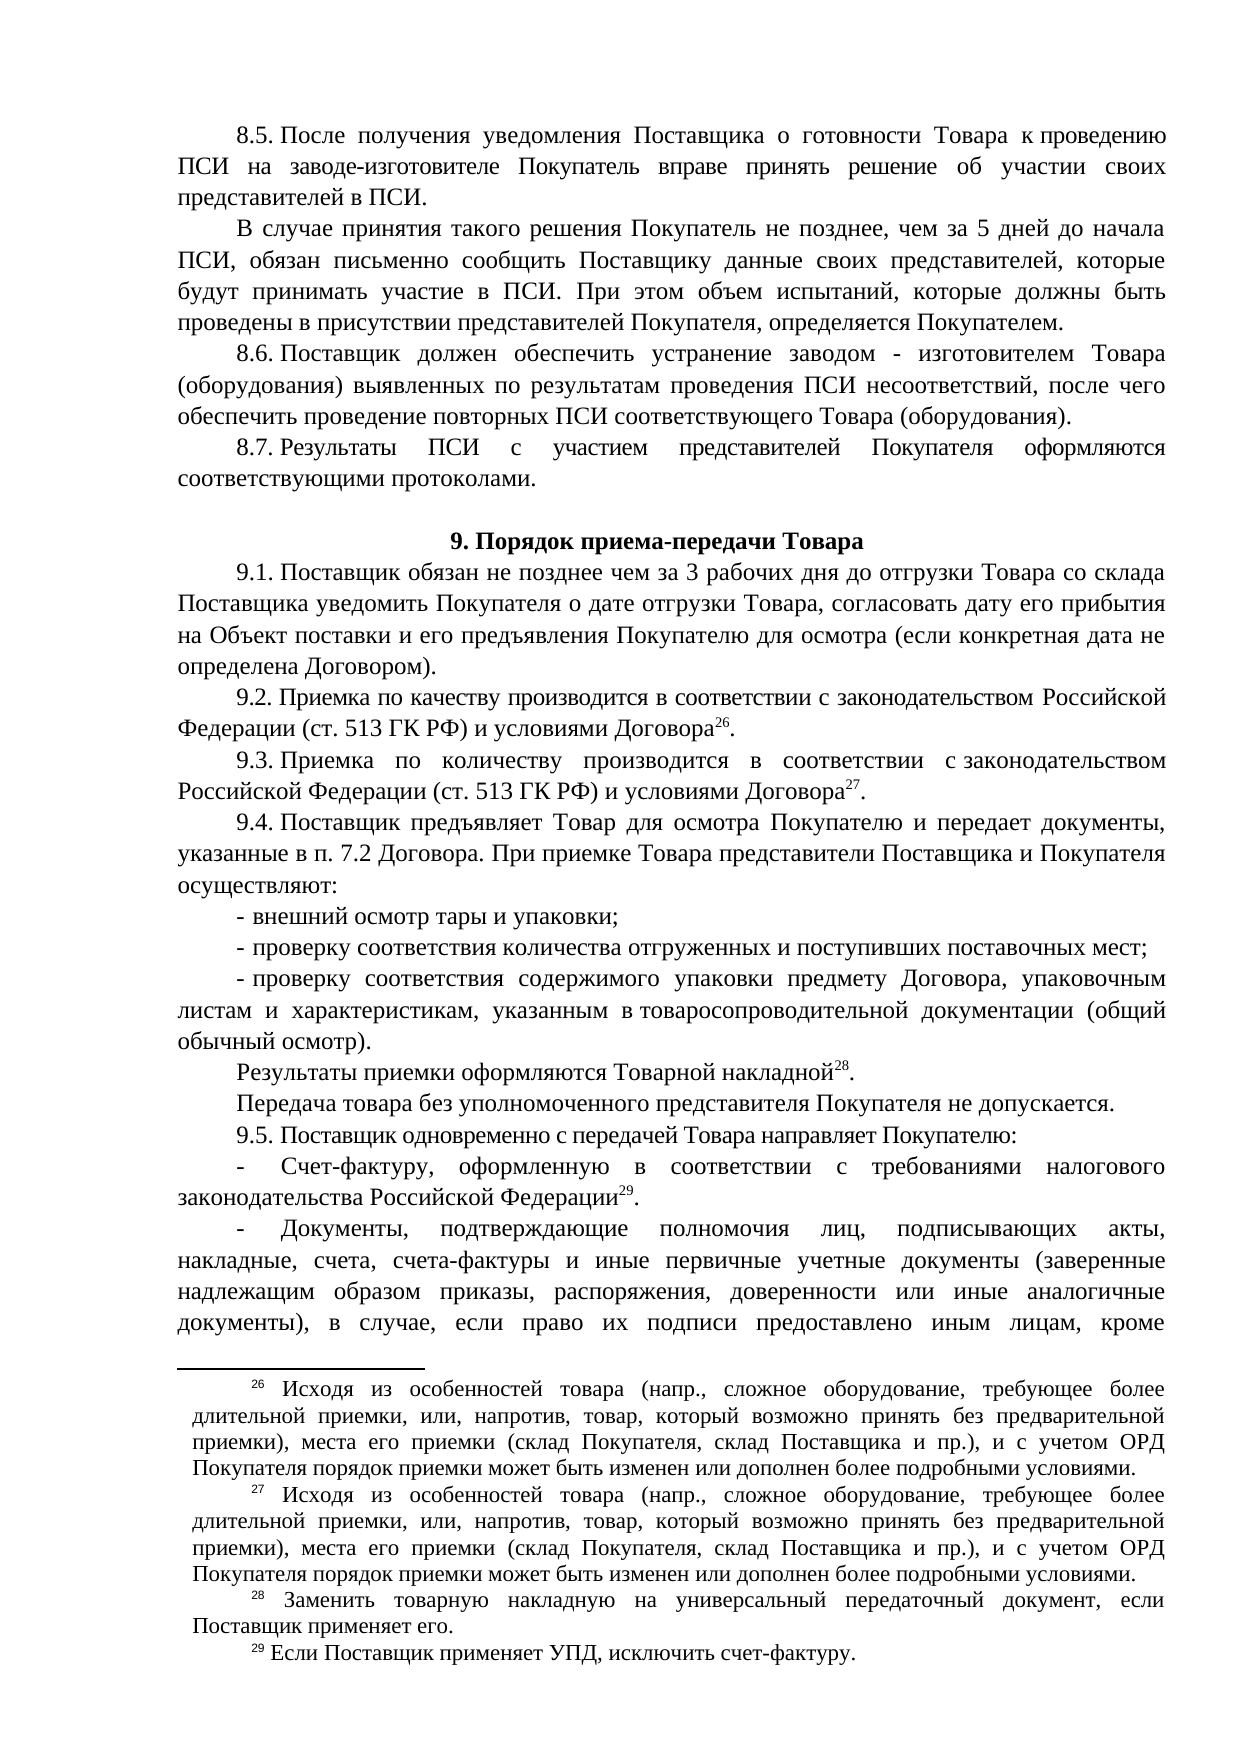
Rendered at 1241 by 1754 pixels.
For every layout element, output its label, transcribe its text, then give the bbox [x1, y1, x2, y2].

text 8.5. После получения уведомления Поставщика о готовности Товара к проведению ПСИ на заводе-изготовителе Покупатель вправе принять решение об участии своих представителей в ПСИ. [177, 118, 1166, 212]
text Передача товара без уполномоченного представителя Покупателя не допускается. [177, 1087, 1166, 1118]
text 9.1. Поставщик обязан не позднее чем за 3 рабочих дня до отгрузки Товара со склада Поставщика уведомить Покупателя о дате отгрузки Товара, согласовать дату его прибытия на Объект поставки и его предъявления Покупателю для осмотра (если конкретная дата не определена Договором). [177, 556, 1166, 681]
list проверку соответствия количества отгруженных и поступивших поставочных мест; [177, 931, 1166, 962]
text 9.3. Приемка по количеству производится в соответствии с законодательством Российской Федерации (ст. 513 ГК РФ) и условиями Договора. [177, 743, 1166, 806]
list Счет-фактуру, оформленную в соответствии с требованиями налогового законодательства Российской Федерации. [177, 1149, 1166, 1212]
text 9.5. Поставщик одновременно с передачей Товара направляет Покупателю: [177, 1118, 1166, 1149]
text 9.4. Поставщик предъявляет Товар для осмотра Покупателю и передает документы, указанные в п. 7.2 Договора. При приемке Товара представители Поставщика и Покупателя осуществляют: [177, 806, 1166, 899]
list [177, 1212, 1166, 1337]
text Результаты приемки оформляются Товарной накладной. [177, 1056, 1166, 1087]
list внешний осмотр тары и упаковки; [177, 899, 1166, 931]
list проверку соответствия содержимого упаковки предмету Договора, упаковочным листам и характеристикам, указанным в товаросопроводительной документации (общий обычный осмотр). [177, 962, 1166, 1056]
text 9. Порядок приема-передачи Товара [177, 524, 1078, 556]
text 8.6. Поставщик должен обеспечить устранение заводом - изготовителем Товара (оборудования) выявленных по результатам проведения ПСИ несоответствий, после чего обеспечить проведение повторных ПСИ соответствующего Товара (оборудования). [177, 337, 1166, 431]
text В случае принятия такого решения Покупатель не позднее, чем за 5 дней до начала ПСИ, обязан письменно сообщить Поставщику данные своих представителей, которые будут принимать участие в ПСИ. При этом объем испытаний, которые должны быть проведены в присутствии представителей Покупателя, определяется Покупателем. [177, 212, 1166, 337]
text 8.7. Результаты ПСИ с участием представителей Покупателя оформляются соответствующими протоколами. [177, 431, 1166, 493]
text 9.2. Приемка по качеству производится в соответствии с законодательством Российской Федерации (ст. 513 ГК РФ) и условиями Договора. [177, 681, 1166, 743]
